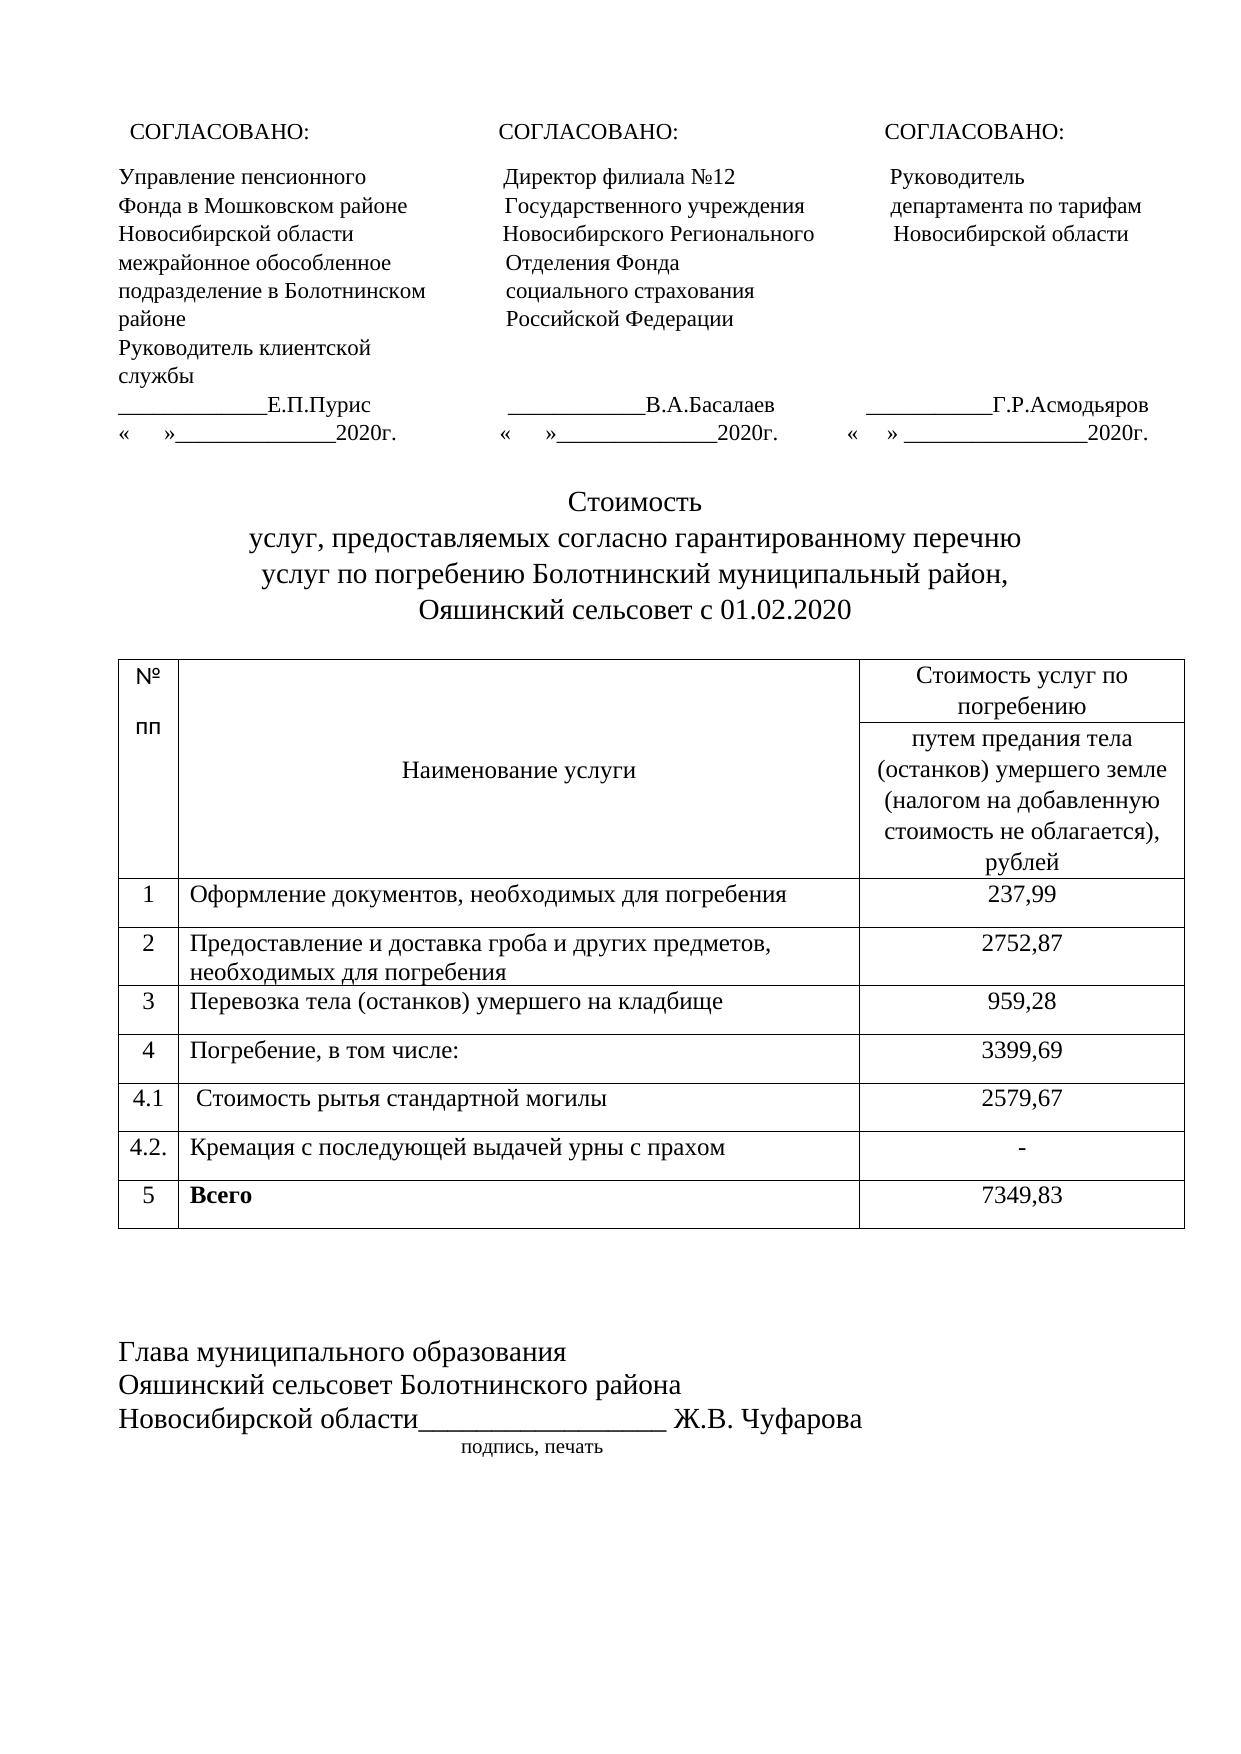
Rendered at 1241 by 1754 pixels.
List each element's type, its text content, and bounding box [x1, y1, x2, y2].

text Новосибирской области Новосибирского Регионального Новосибирской области [118, 220, 1152, 246]
table_cell 2579,67 [860, 1084, 1184, 1131]
table_cell 3399,69 [860, 1035, 1184, 1082]
table_cell - [860, 1132, 1184, 1179]
text районе Российской Федерации [118, 305, 1152, 332]
table_cell Оформление документов, необходимых для погребения [179, 879, 859, 927]
table_cell 4 [119, 1035, 178, 1082]
text Стоимость [118, 484, 1152, 517]
table_header Наименование услуги [179, 660, 859, 878]
text Глава муниципального образования [118, 1334, 1152, 1367]
table_cell 3 [119, 986, 178, 1034]
text Руководитель клиентской [118, 334, 1152, 360]
table_cell 5 [119, 1181, 178, 1228]
table_cell 959,28 [860, 986, 1184, 1034]
table_cell путем предания тела (останков) умершего земле (налогом на добавленную стоимость не облагается), рублей [860, 723, 1184, 878]
table_header № пп [119, 660, 178, 878]
text службы [118, 362, 1152, 389]
text Ояшинский сельсовет с 01.02.2020 [118, 592, 1152, 626]
text Фонда в Мошковском районе Государственного учреждения департамента по тарифам [118, 192, 1152, 218]
table_header Стоимость услуг по погребению [860, 660, 1184, 722]
table_cell 1 [119, 879, 178, 927]
table_cell Кремация с последующей выдачей урны с прахом [179, 1132, 859, 1179]
table_cell Всего [179, 1181, 859, 1228]
text подразделение в Болотнинском социального страхования [118, 277, 1152, 303]
text _____________Е.П.Пурис ____________В.А.Басалаев ___________Г.Р.Асмодьяров [118, 391, 1152, 417]
table_cell 2 [119, 928, 178, 985]
text услуг по погребению Болотнинский муниципальный район, [118, 556, 1152, 589]
text СОГЛАСОВАНО: СОГЛАСОВАНО: СОГЛАСОВАНО: [118, 118, 1152, 144]
text межрайонное обособленное Отделения Фонда [118, 248, 1152, 275]
text Новосибирской области_________________ Ж.В. Чуфарова [118, 1401, 1152, 1434]
table_cell Стоимость рытья стандартной могилы [179, 1084, 859, 1131]
text услуг, предоставляемых согласно гарантированному перечню [118, 520, 1152, 553]
text подпись, печать [118, 1434, 1152, 1458]
text Ояшинский сельсовет Болотнинского района [118, 1367, 1152, 1401]
table_cell Погребение, в том числе: [179, 1035, 859, 1082]
table_cell 4.2. [119, 1132, 178, 1179]
table_cell 237,99 [860, 879, 1184, 927]
text « »______________2020г. « »______________2020г. « » ________________2020г. [118, 419, 1152, 446]
text Управление пенсионного Директор филиала №12 Руководитель [118, 163, 1152, 189]
table_cell 7349,83 [860, 1181, 1184, 1228]
table_cell 2752,87 [860, 928, 1184, 985]
table_cell 4.1 [119, 1084, 178, 1131]
table_cell Перевозка тела (останков) умершего на кладбище [179, 986, 859, 1034]
table_cell Предоставление и доставка гроба и других предметов, необходимых для погребения [179, 928, 859, 985]
